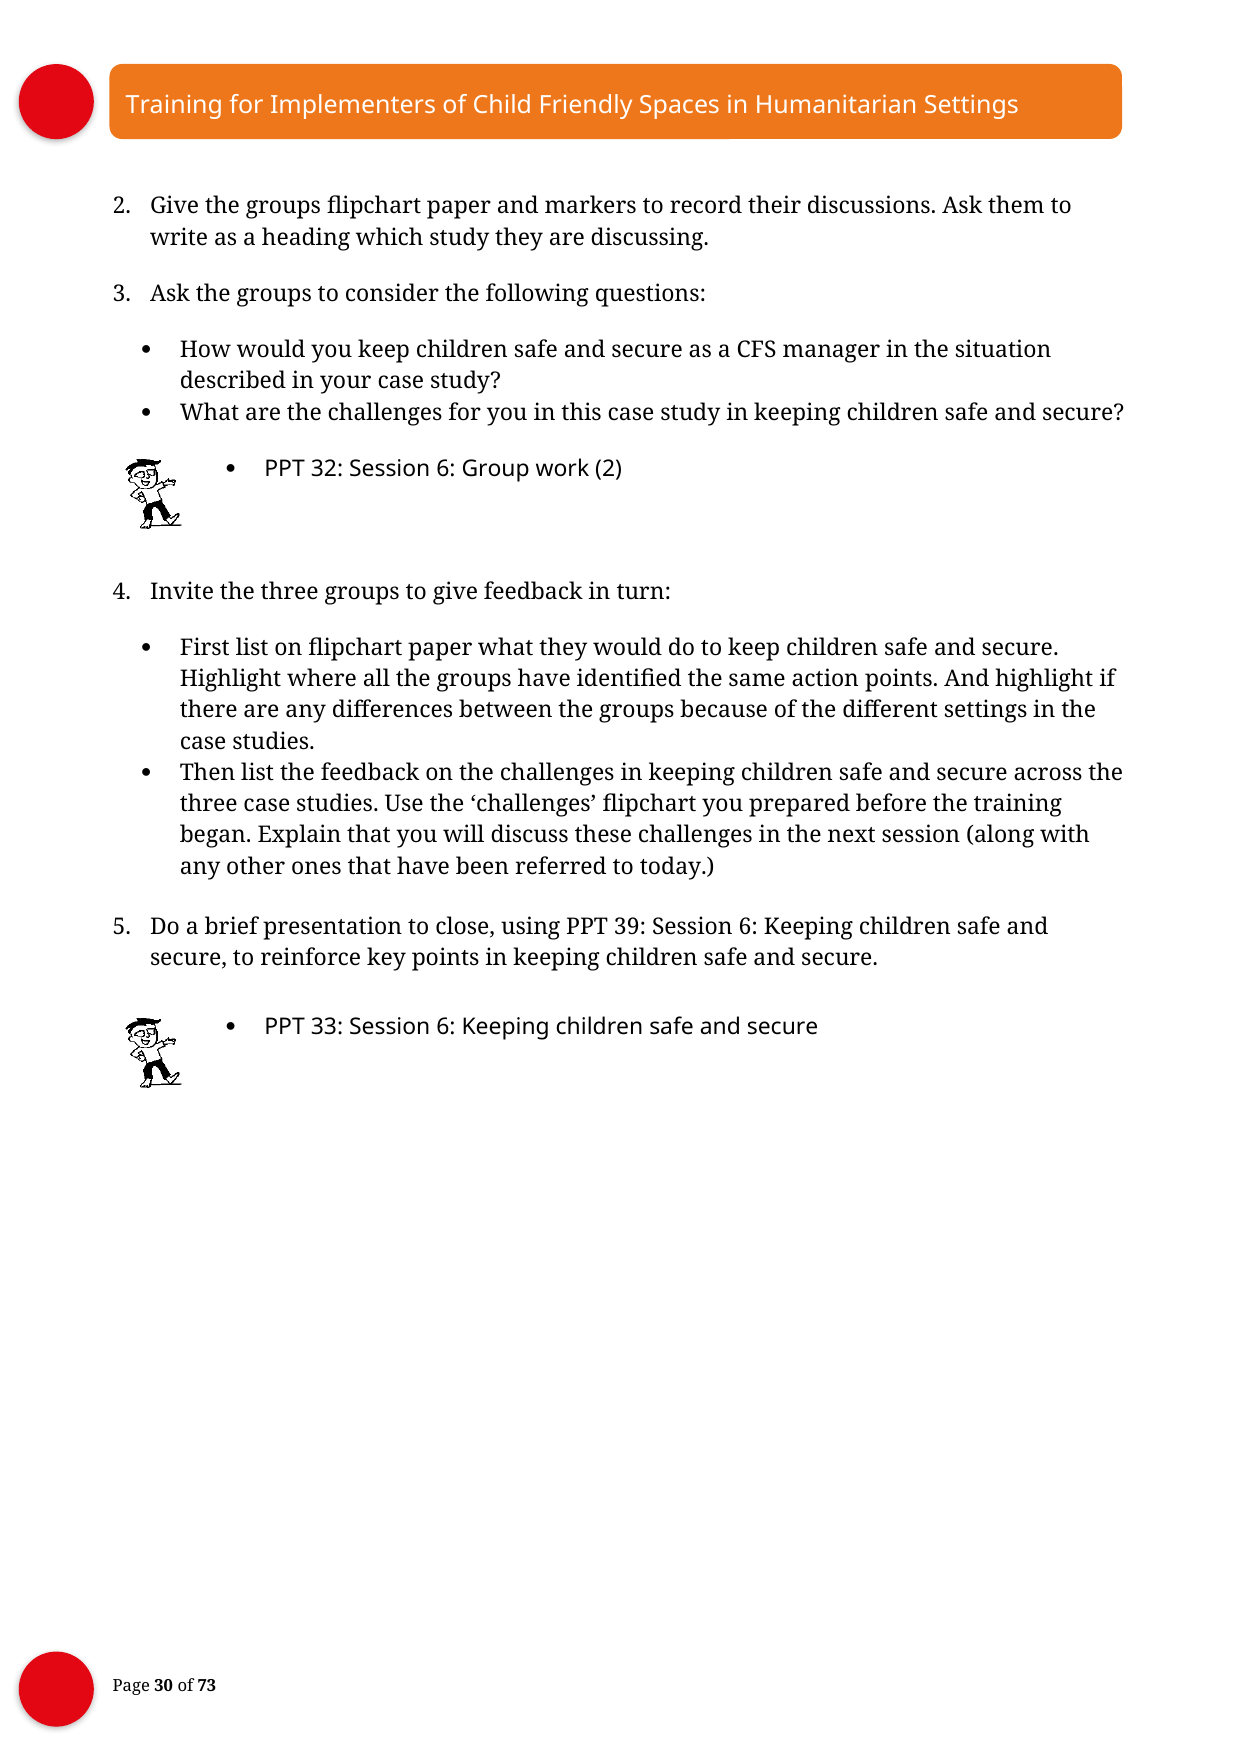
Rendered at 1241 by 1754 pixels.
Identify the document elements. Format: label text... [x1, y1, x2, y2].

list What are the challenges for you in this case study in keeping children safe and secure? [142, 400, 1128, 431]
text Give the groups flipchart paper and markers to record their discussions. Ask them to write as a heading which study they are discussing. [112, 189, 1128, 252]
picture [123, 1014, 184, 1096]
table_header PPT 32: Session 6: Group work (2) [215, 444, 1127, 550]
text Ask the groups to consider the following questions: [112, 281, 1128, 312]
table_header [113, 444, 215, 550]
list How would you keep children safe and secure as a CFS manager in the situation described in your case study? [142, 337, 1128, 400]
text Invite the three groups to give feedback in turn: [112, 579, 1128, 610]
table_header PPT 33: Session 6: Keeping children safe and secure [215, 1002, 1127, 1108]
list First list on flipchart paper what they would do to keep children safe and secure. Highlight where all the groups have identified the same action points. And highlight if there are any differences between the groups because of the different settings in the case studies. [142, 635, 1128, 760]
text Do a brief presentation to close, using PPT 39: Session 6: Keeping children safe and secure, to reinforce key points in keeping children safe and secure. [112, 914, 1128, 977]
picture [123, 456, 184, 538]
list Then list the feedback on the challenges in keeping children safe and secure across the three case studies. Use the ‘challenges’ flipchart you prepared before the training began. Explain that you will discuss these challenges in the next session (along with any other ones that have been referred to today.) [142, 760, 1128, 885]
table_header [113, 1002, 215, 1108]
